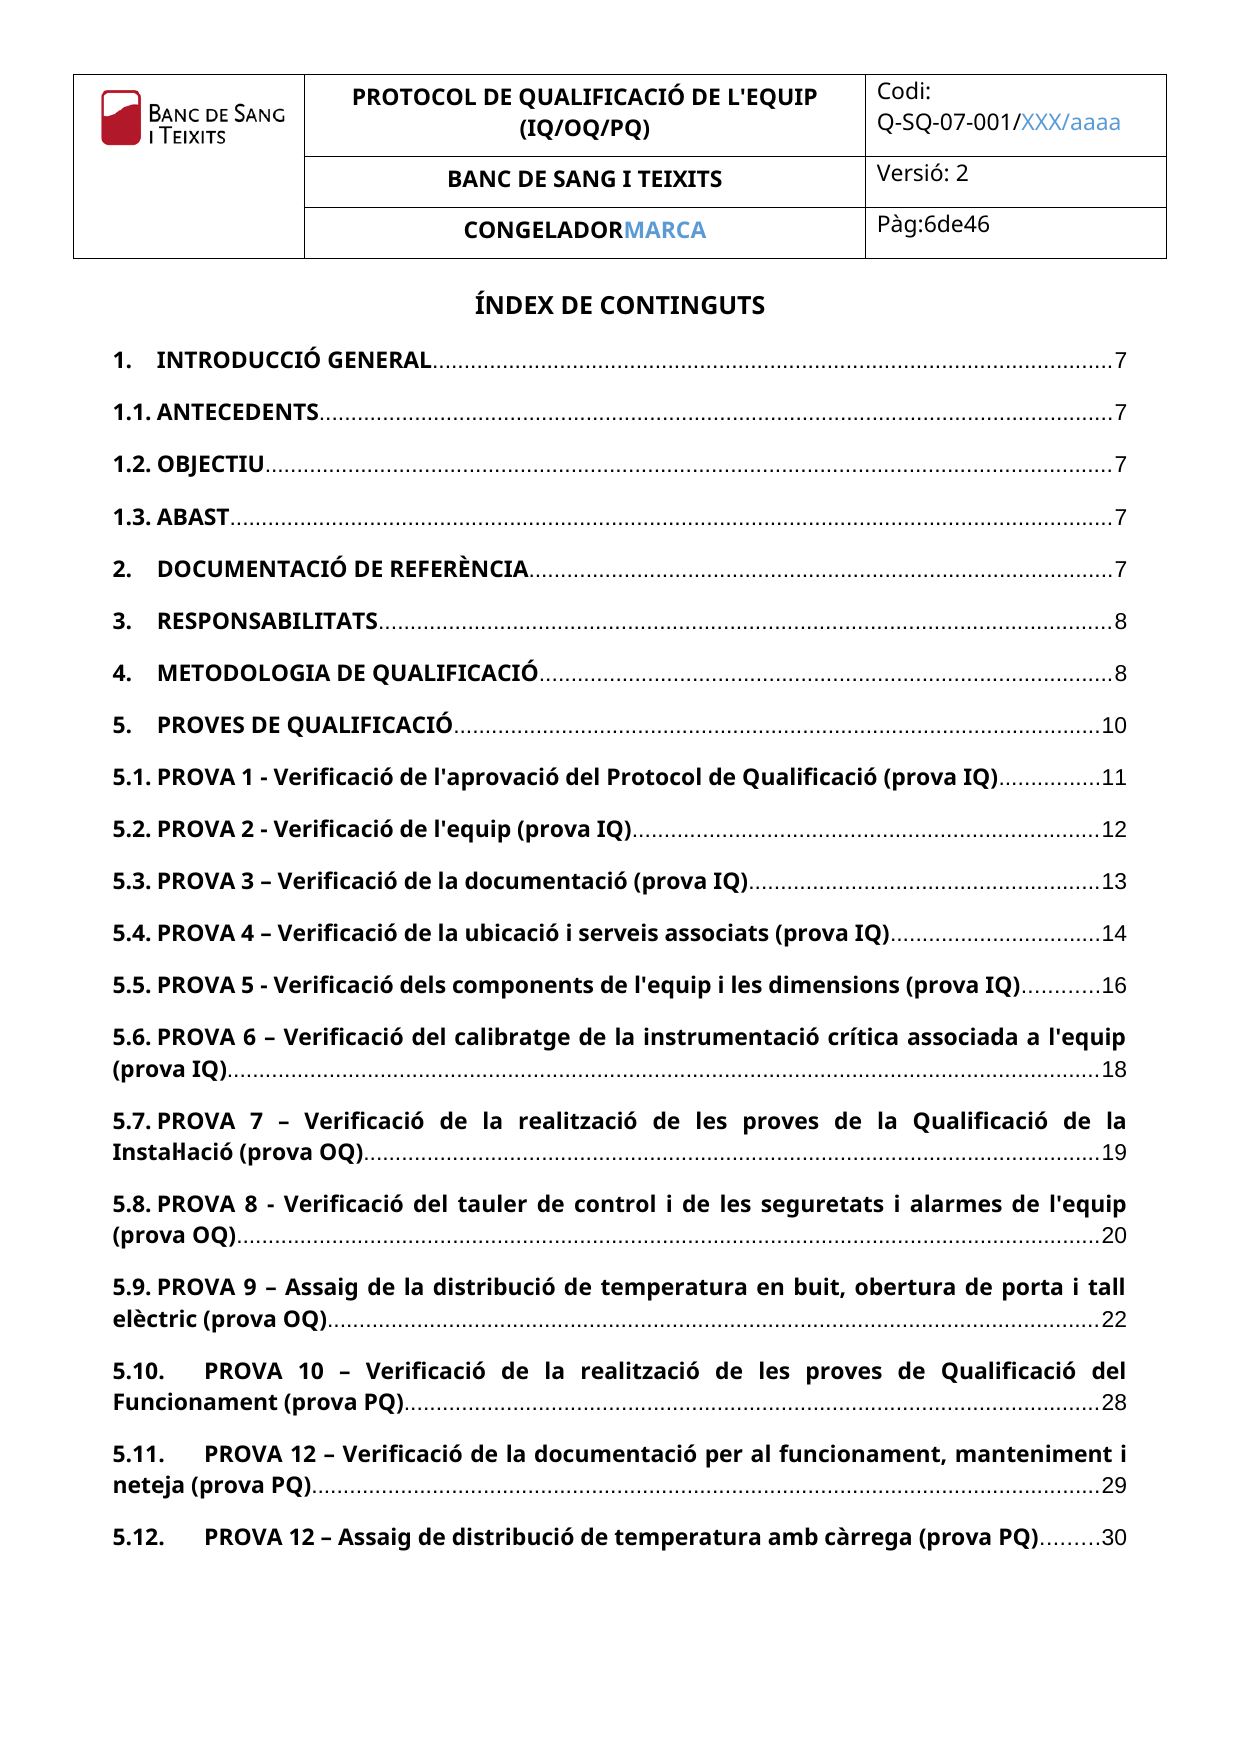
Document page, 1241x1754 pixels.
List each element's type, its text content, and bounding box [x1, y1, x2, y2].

text 1. INTRODUCCIÓ GENERAL 7 [112, 344, 1128, 375]
text 3. RESPONSABILITATS 8 [112, 604, 1128, 636]
text ÍNDEX DE CONTINGUTS [112, 287, 1128, 321]
text 1.3. ABAST 7 [112, 500, 1128, 532]
text 5.2. PROVA 2 - Verificació de l'equip (prova IQ) 12 [112, 813, 1128, 844]
text 5.7. PROVA 7 – Verificació de la realització de les proves de la Qualificació de la Instal·lació (prova OQ) 19 [112, 1104, 1128, 1167]
text 2. DOCUMENTACIÓ DE REFERÈNCIA 7 [112, 552, 1128, 584]
text 4. METODOLOGIA DE QUALIFICACIÓ 8 [112, 657, 1128, 688]
text 5.5. PROVA 5 - Verificació dels components de l'equip i les dimensions (prova IQ) 16 [112, 969, 1128, 1000]
text 5. PROVES DE QUALIFICACIÓ 10 [112, 709, 1128, 740]
text 5.10. PROVA 10 – Verificació de la realització de les proves de Qualificació del Funcionament (prova PQ) 28 [112, 1354, 1128, 1417]
text 5.3. PROVA 3 – Verificació de la documentació (prova IQ) 13 [112, 865, 1128, 896]
text 5.9. PROVA 9 – Assaig de la distribució de temperatura en buit, obertura de porta i tall elèctric (prova OQ) 22 [112, 1271, 1128, 1334]
text 5.8. PROVA 8 - Verificació del tauler de control i de les seguretats i alarmes de l'equip (prova OQ) 20 [112, 1188, 1128, 1250]
text 5.12. PROVA 12 – Assaig de distribució de temperatura amb càrrega (prova PQ) 30 [112, 1521, 1128, 1552]
text 5.6. PROVA 6 – Verificació del calibratge de la instrumentació crítica associada a l'equip (prova IQ) 18 [112, 1021, 1128, 1084]
text 1.2. OBJECTIU 7 [112, 448, 1128, 479]
text 5.1. PROVA 1 - Verificació de l'aprovació del Protocol de Qualificació (prova IQ) 11 [112, 761, 1128, 792]
text 1.1. ANTECEDENTS 7 [112, 396, 1128, 427]
text 5.4. PROVA 4 – Verificació de la ubicació i serveis associats (prova IQ) 14 [112, 917, 1128, 948]
picture [84, 75, 298, 159]
text 5.11. PROVA 12 – Verificació de la documentació per al funcionament, manteniment i neteja (prova PQ) 29 [112, 1438, 1128, 1500]
